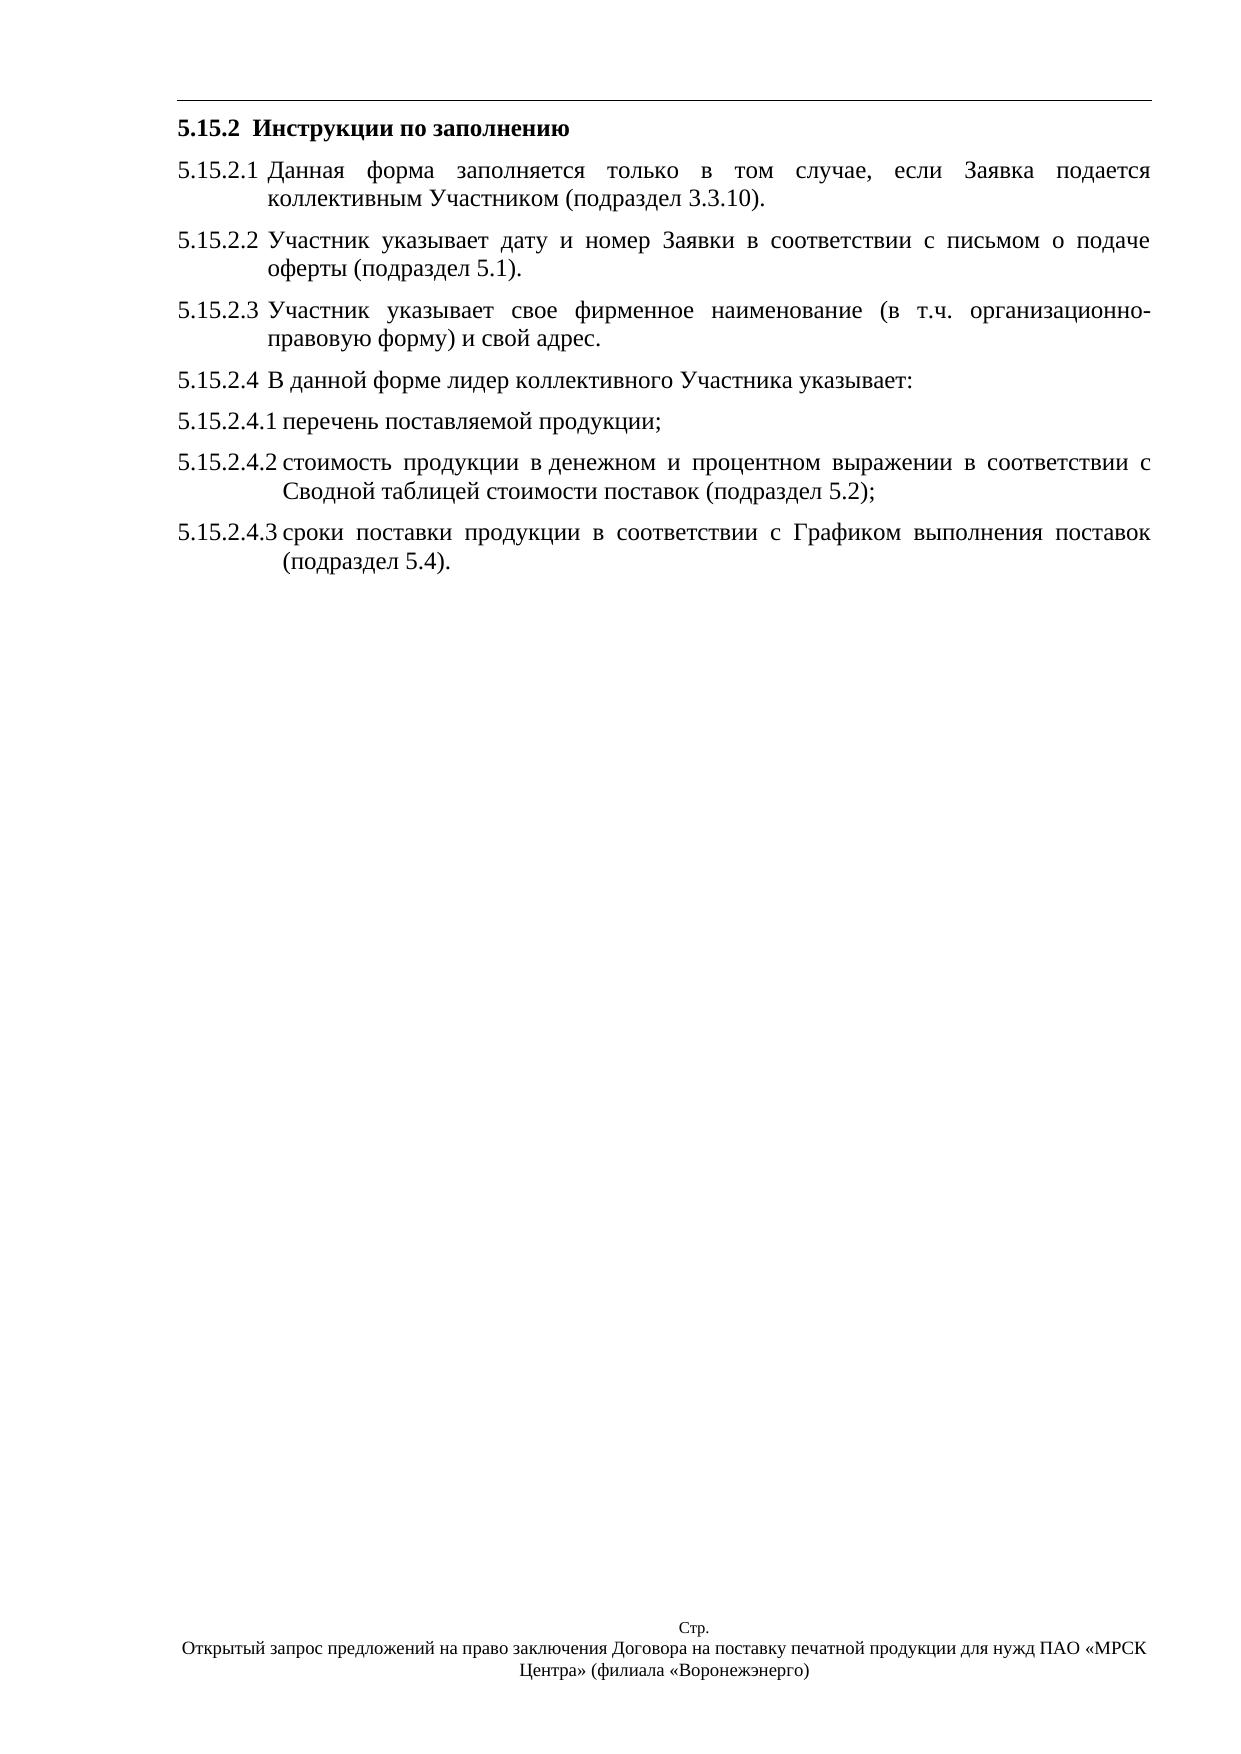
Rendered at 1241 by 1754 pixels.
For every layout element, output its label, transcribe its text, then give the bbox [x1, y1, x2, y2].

list Участник указывает дату и номер Заявки в соответствии с письмом о подаче оферты (подраздел 5.1). [177, 225, 1152, 282]
list перечень поставляемой продукции; [177, 406, 1152, 435]
list сроки поставки продукции в соответствии с Графиком выполнения поставок (подраздел 5.4). [177, 517, 1152, 575]
list Данная форма заполняется только в том случае, если Заявка подается коллективным Участником (подраздел 3.3.10). [177, 155, 1152, 212]
subtitle Инструкции по заполнению [177, 113, 1152, 142]
list В данной форме лидер коллективного Участника указывает: [177, 365, 1152, 393]
list Участник указывает свое фирменное наименование (в т.ч. организационно-правовую форму) и свой адрес. [177, 295, 1152, 352]
list стоимость продукции в денежном и процентном выражении в соответствии с Сводной таблицей стоимости поставок (подраздел 5.2); [177, 447, 1152, 505]
